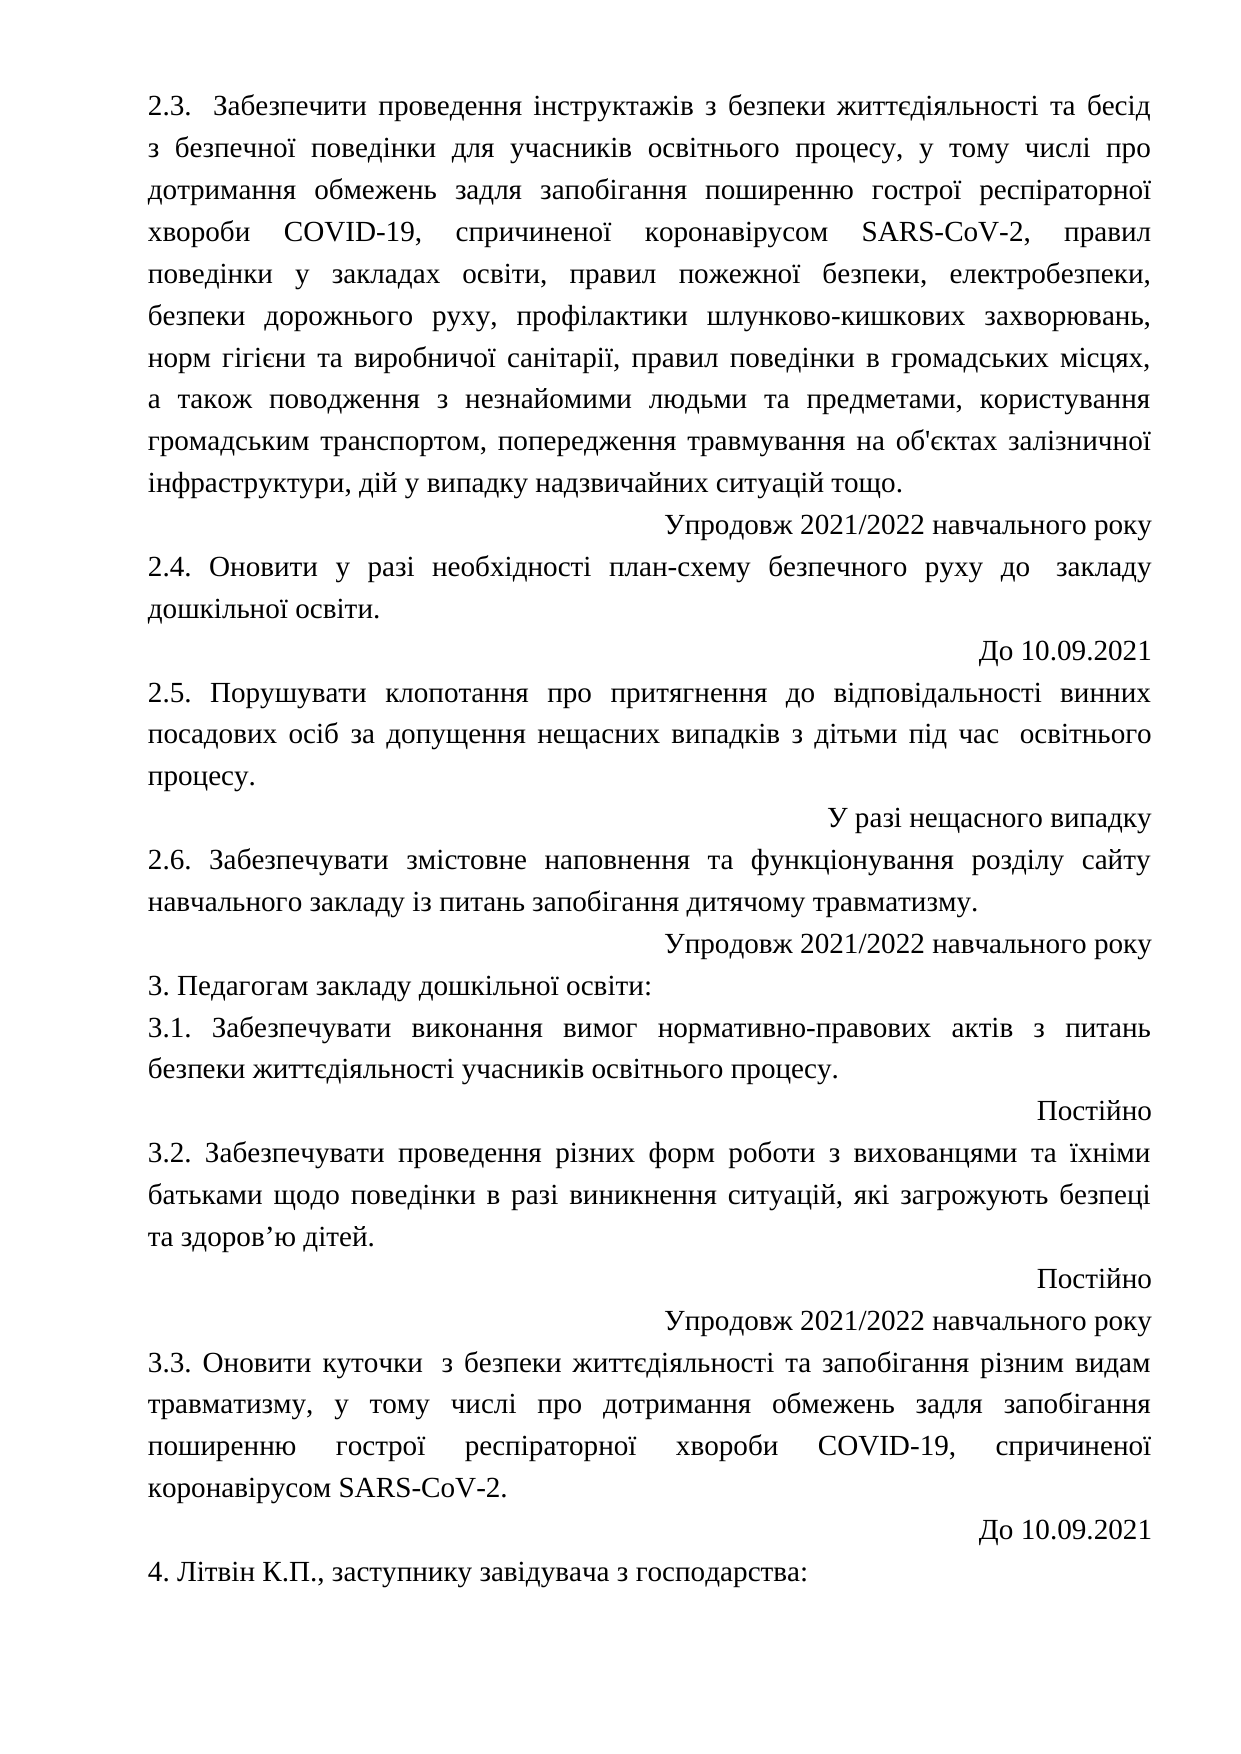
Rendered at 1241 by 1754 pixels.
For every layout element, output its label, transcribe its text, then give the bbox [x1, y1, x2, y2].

text До 10.09.2021 [148, 633, 1152, 666]
text 4. Літвін К.П., заступнику завідувача з господарства: [148, 1554, 1152, 1588]
text 3.3. Оновити куточки з безпеки життєдіяльності та запобігання різним видам травматизму, у тому числі про дотримання обмежень задля запобігання поширенню гострої респіраторної хвороби СОVID-19, спричиненої коронавірусом SARS-СоV-2. [148, 1345, 1152, 1504]
text Постійно [148, 1093, 1152, 1127]
text Упродовж 2021/2022 навчального року [148, 507, 1152, 541]
text 2.5. Порушувати клопотання про притягнення до відповідальності винних посадових осіб за допущення нещасних випадків з дітьми під час освітнього процесу. [148, 675, 1152, 792]
text 3.1. Забезпечувати виконання вимог нормативно-правових актів з питань безпеки життєдіяльності учасників освітнього процесу. [148, 1010, 1152, 1085]
text Упродовж 2021/2022 навчального року [148, 926, 1152, 959]
text 3. Педагогам закладу дошкільної освіти: [148, 968, 1152, 1001]
text 2.3. Забезпечити проведення інструктажів з безпеки життєдіяльності та бесід з безпечної поведінки для учасників освітнього процесу, у тому числі про дотримання обмежень задля запобігання поширенню гострої респіраторної хвороби СОVID-19, спричиненої коронавірусом SARS-СоV-2, правил поведінки у закладах освіти, правил пожежної безпеки, електробезпеки, безпеки дорожнього руху, профілактики шлунково-кишкових захворювань, норм гігієни та виробничої санітарії, правил поведінки в громадських місцях, а також поводження з незнайомими людьми та предметами, користування громадським транспортом, попередження травмування на об'єктах залізничної інфраструктури, дій у випадку надзвичайних ситуацій тощо. [148, 88, 1152, 499]
text 2.6. Забезпечувати змістовне наповнення та функціонування розділу сайту навчального закладу із питань запобігання дитячому травматизму. [148, 842, 1152, 918]
text 3.2. Забезпечувати проведення різних форм роботи з вихованцями та їхніми батьками щодо поведінки в разі виникнення ситуацій, які загрожують безпеці та здоров’ю дітей. [148, 1135, 1152, 1253]
text До 10.09.2021 [148, 1512, 1152, 1546]
text Упродовж 2021/2022 навчального року [148, 1303, 1152, 1336]
text У разі нещасного випадку [148, 800, 1152, 834]
text 2.4. Оновити у разі необхідності план-схему безпечного руху до закладу дошкільної освіти. [148, 549, 1152, 624]
text Постійно [148, 1261, 1152, 1294]
